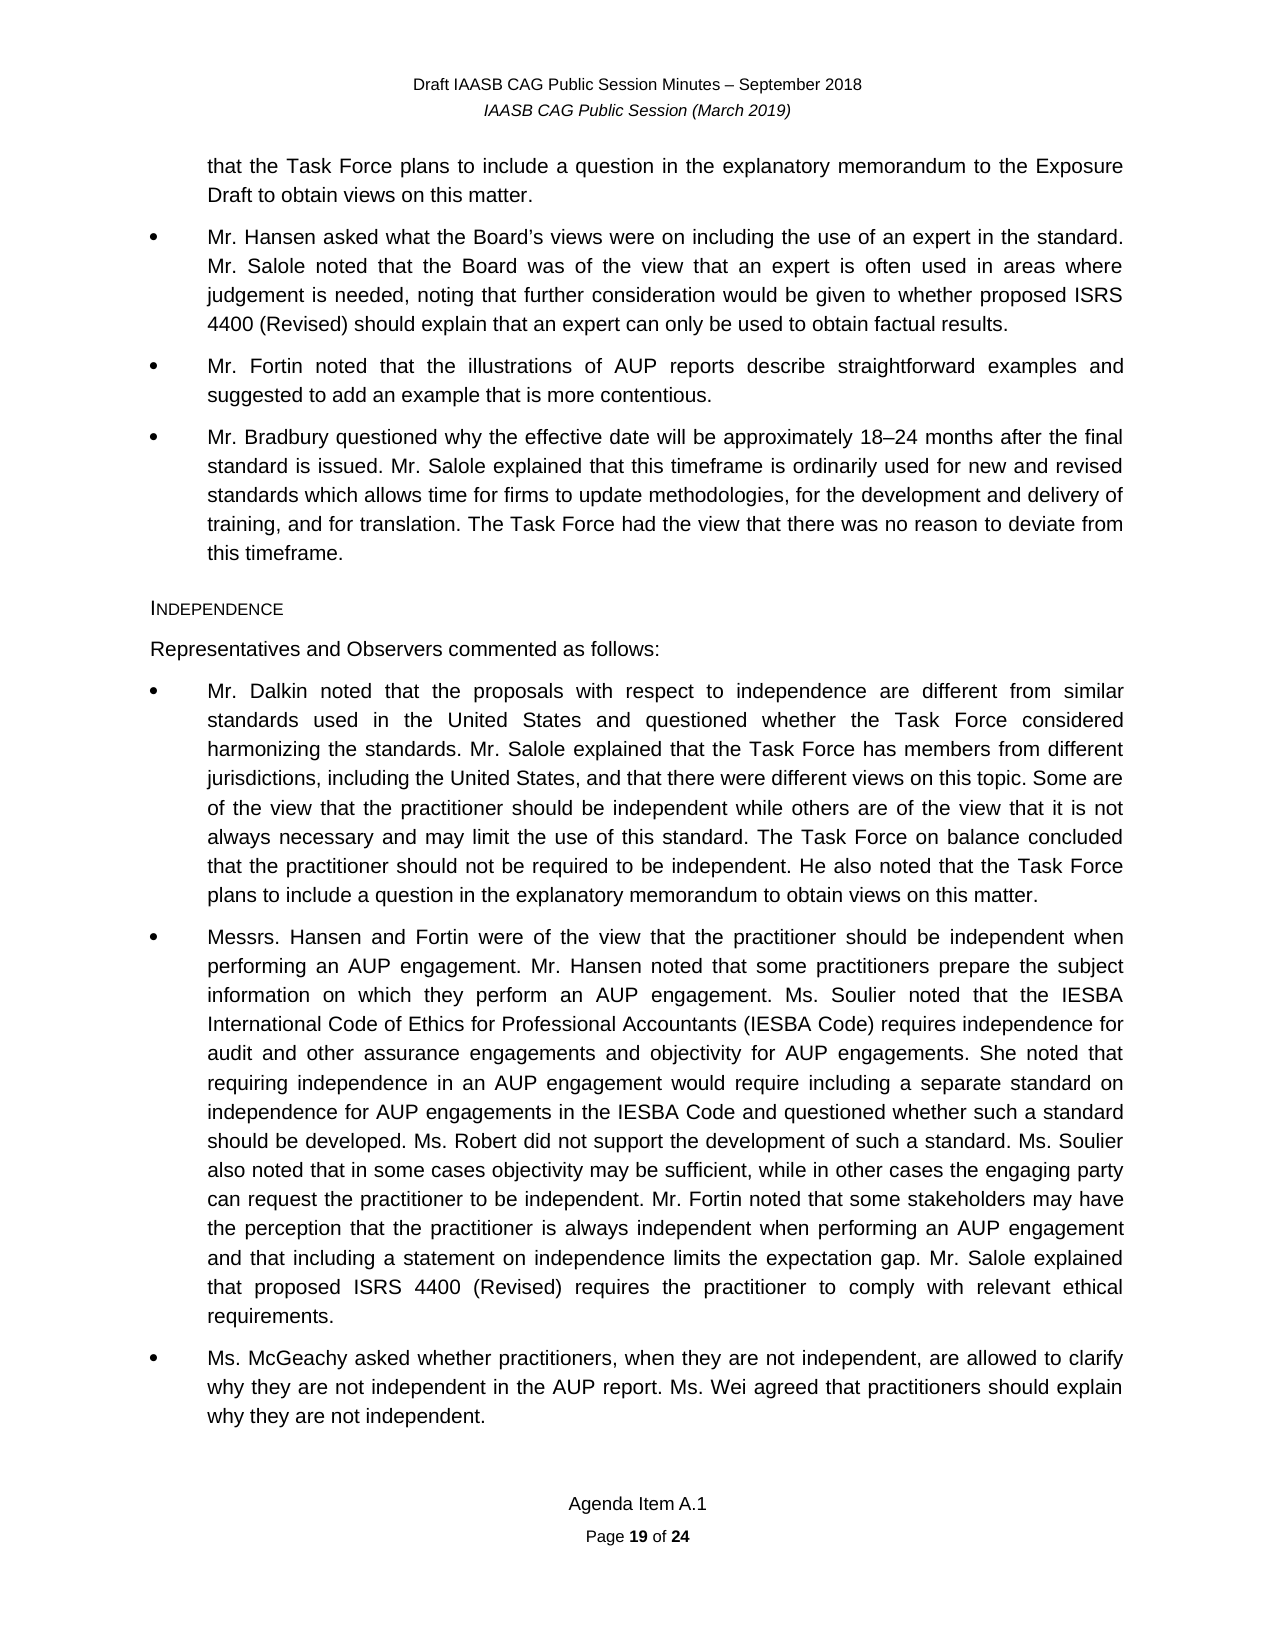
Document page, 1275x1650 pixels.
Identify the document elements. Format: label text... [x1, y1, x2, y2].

text Representatives and Observers commented as follows: [150, 633, 1125, 662]
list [150, 150, 1125, 208]
list Mr. Bradbury questioned why the effective date will be approximately 18–24 months after the final standard is issued. Mr. Salole explained that this timeframe is ordinarily used for new and revised standards which allows time for firms to update methodologies, for the development and delivery of training, and for translation. The Task Force had the view that there was no reason to deviate from this timeframe. [150, 421, 1125, 567]
list Messrs. Hansen and Fortin were of the view that the practitioner should be independent when performing an AUP engagement. Mr. Hansen noted that some practitioners prepare the subject information on which they perform an AUP engagement. Ms. Soulier noted that the IESBA International Code of Ethics for Professional Accountants (IESBA Code) requires independence for audit and other assurance engagements and objectivity for AUP engagements. She noted that requiring independence in an AUP engagement would require including a separate standard on independence for AUP engagements in the IESBA Code and questioned whether such a standard should be developed. Ms. Robert did not support the development of such a standard. Ms. Soulier also noted that in some cases objectivity may be sufficient, while in other cases the engaging party can request the practitioner to be independent. Mr. Fortin noted that some stakeholders may have the perception that the practitioner is always independent when performing an AUP engagement and that including a statement on independence limits the expectation gap. Mr. Salole explained that proposed ISRS 4400 (Revised) requires the practitioner to comply with relevant ethical requirements. [150, 921, 1125, 1329]
text Independence [150, 592, 1125, 621]
list Ms. McGeachy asked whether practitioners, when they are not independent, are allowed to clarify why they are not independent in the AUP report. Ms. Wei agreed that practitioners should explain why they are not independent. [150, 1342, 1125, 1429]
list Mr. Dalkin noted that the proposals with respect to independence are different from similar standards used in the United States and questioned whether the Task Force considered harmonizing the standards. Mr. Salole explained that the Task Force has members from different jurisdictions, including the United States, and that there were different views on this topic. Some are of the view that the practitioner should be independent while others are of the view that it is not always necessary and may limit the use of this standard. The Task Force on balance concluded that the practitioner should not be required to be independent. He also noted that the Task Force plans to include a question in the explanatory memorandum to obtain views on this matter. [150, 675, 1125, 908]
list Mr. Fortin noted that the illustrations of AUP reports describe straightforward examples and suggested to add an example that is more contentious. [150, 350, 1125, 408]
list Mr. Hansen asked what the Board’s views were on including the use of an expert in the standard. Mr. Salole noted that the Board was of the view that an expert is often used in areas where judgement is needed, noting that further consideration would be given to whether proposed ISRS 4400 (Revised) should explain that an expert can only be used to obtain factual results. [150, 221, 1125, 337]
